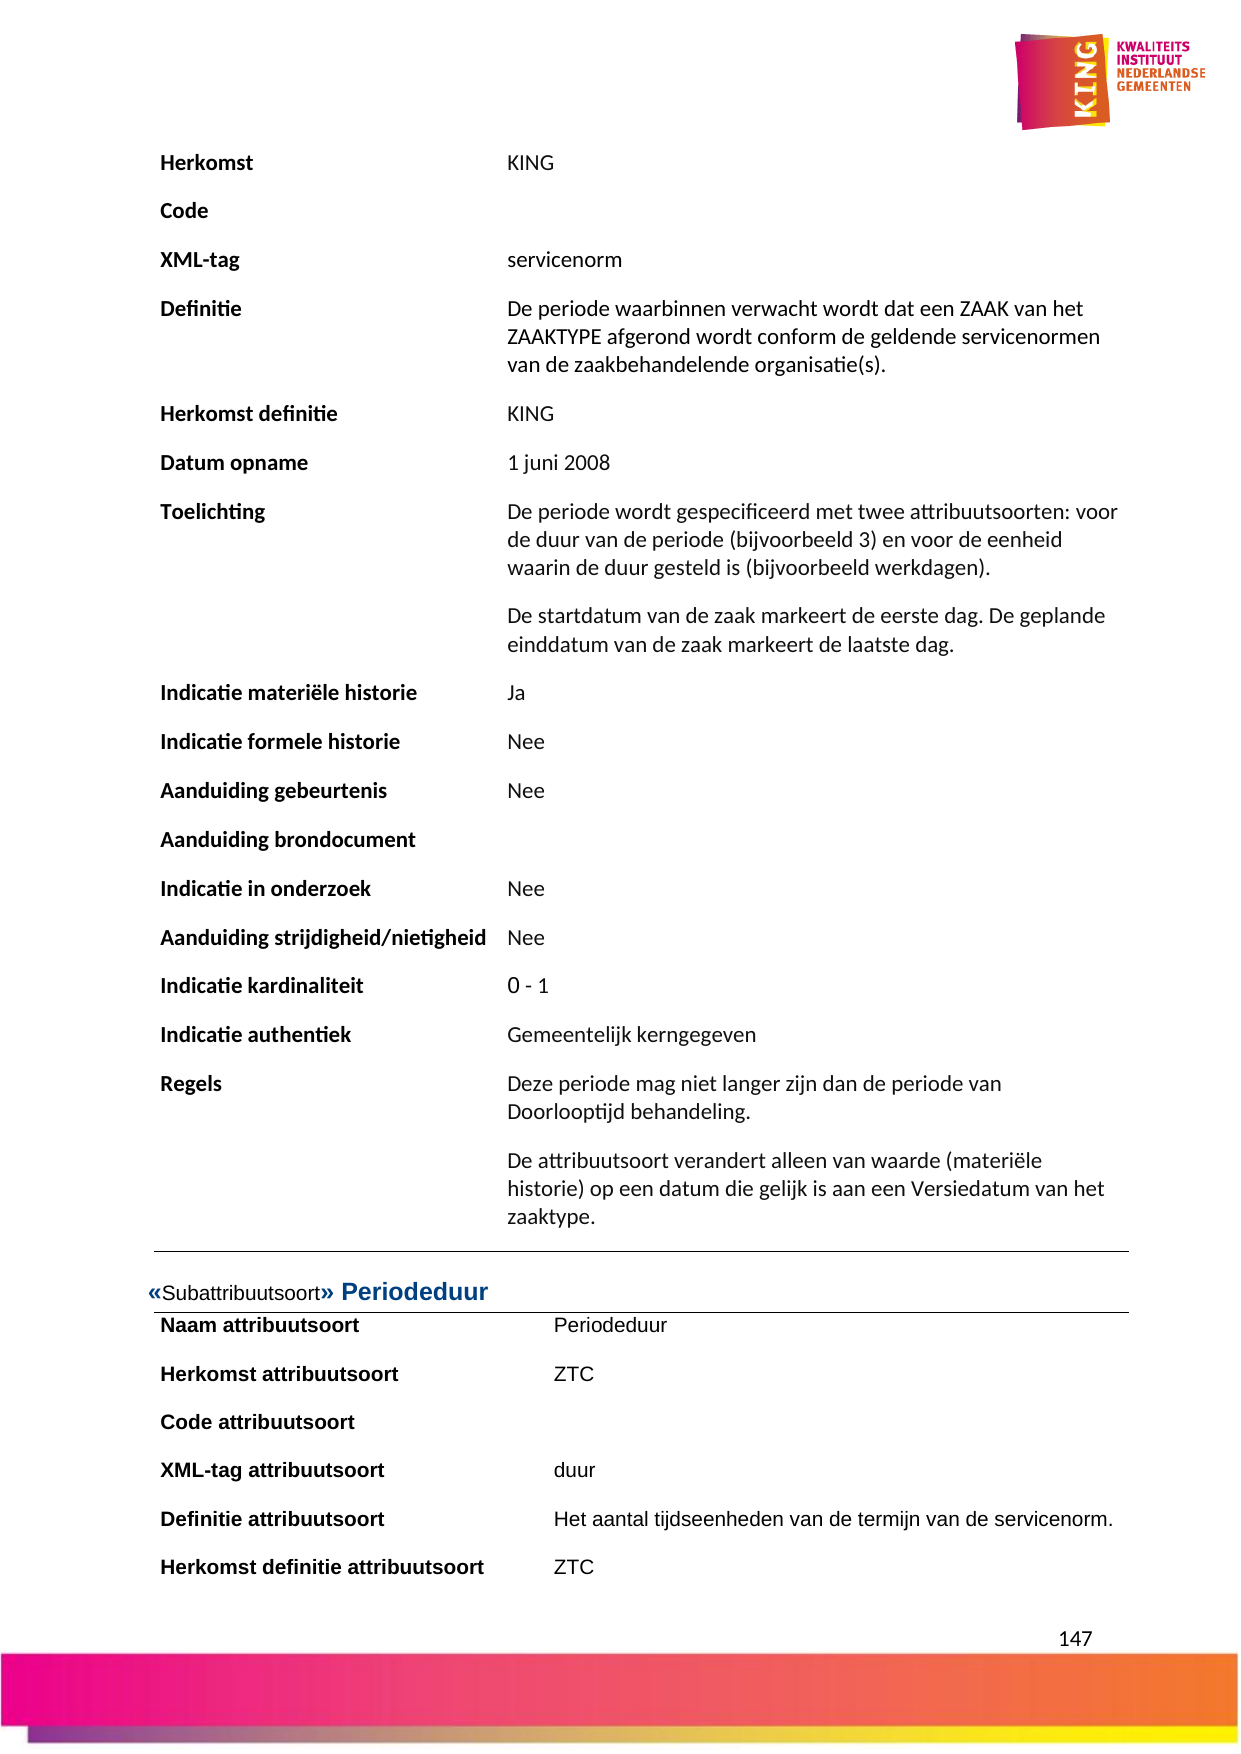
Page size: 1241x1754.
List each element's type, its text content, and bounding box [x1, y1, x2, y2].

picture [1014, 33, 1206, 131]
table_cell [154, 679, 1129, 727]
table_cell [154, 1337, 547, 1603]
text «Subattribuutsoort» Periodeduur [148, 1277, 1093, 1306]
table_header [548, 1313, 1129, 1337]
picture [0, 1650, 1239, 1750]
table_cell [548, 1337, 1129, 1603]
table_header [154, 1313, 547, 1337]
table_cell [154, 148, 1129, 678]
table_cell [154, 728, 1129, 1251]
